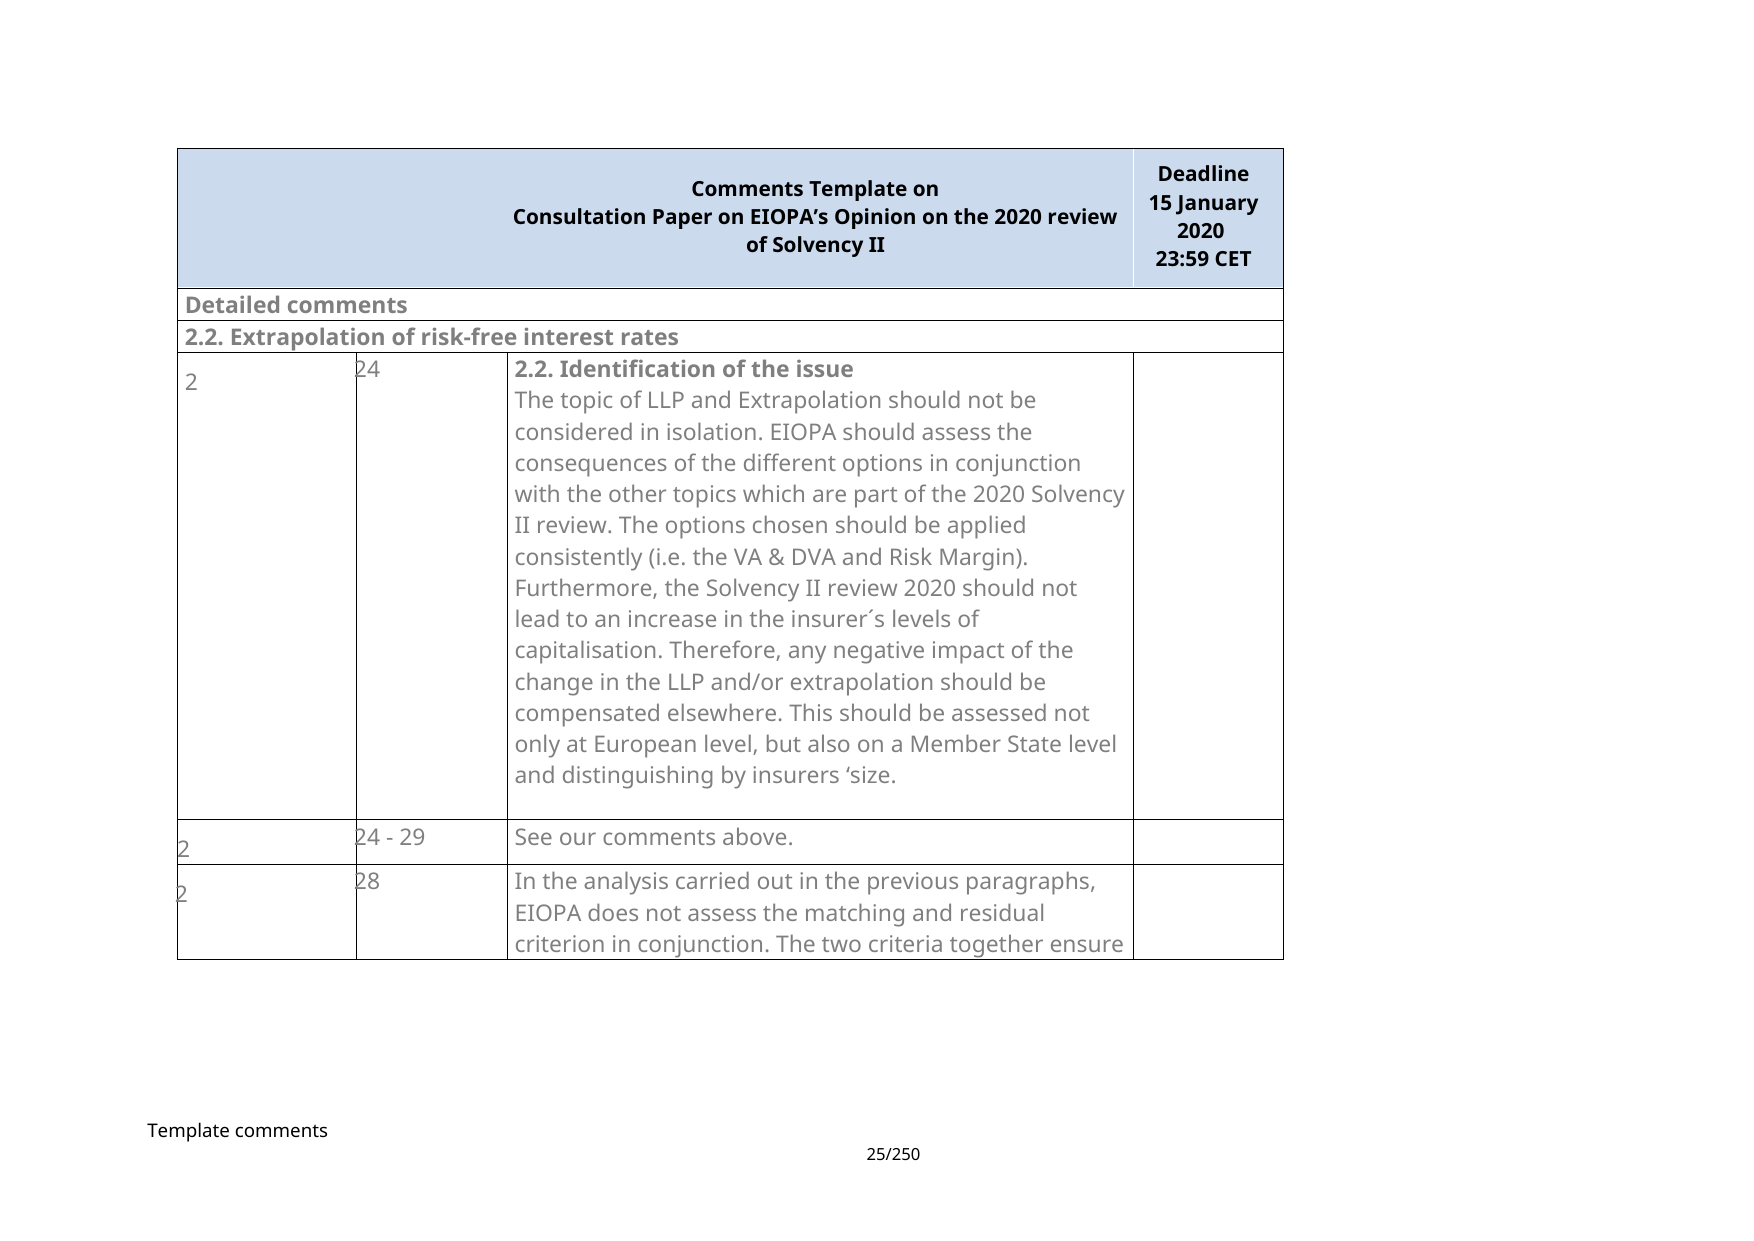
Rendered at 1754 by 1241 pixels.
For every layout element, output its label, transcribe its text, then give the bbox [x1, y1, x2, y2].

table_cell 28 [357, 865, 507, 959]
table_cell [1134, 865, 1283, 959]
table_cell [1134, 353, 1283, 819]
table_cell [1134, 820, 1283, 864]
table_cell 2.2. Extrapolation of risk-free interest rates [178, 321, 1283, 352]
table_cell Detailed comments [178, 289, 1283, 320]
table_cell See our comments above. [508, 820, 1133, 864]
table_cell 2 [178, 353, 356, 819]
table_cell 2.2. Identification of the issue The topic of LLP and Extrapolation should not be considered in isolation. EIOPA should assess the consequences of the different options in conjunction with the other topics which are part of the 2020 Solvency II review. The options chosen should be applied consistently (i.e. the VA & DVA and Risk Margin). Furthermore, the Solvency II review 2020 should not lead to an increase in the insurer´s levels of capitalisation. Therefore, any negative impact of the change in the LLP and/or extrapolation should be compensated elsewhere. This should be assessed not only at European level, but also on a Member State level and distinguishing by insurers ‘size. [508, 353, 1133, 819]
table_header Comments Template on Consultation Paper on EIOPA’s Opinion on the 2020 review of Solvency II [507, 149, 1133, 287]
table_cell 24 [357, 353, 507, 819]
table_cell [508, 865, 1133, 959]
table_header [356, 149, 507, 287]
table_cell 2 [178, 820, 356, 864]
table_cell 2 [178, 865, 356, 959]
table_header Deadline 15 January 2020 23:59 CET [1134, 149, 1283, 287]
table_header [178, 149, 356, 287]
table_cell 24 - 29 [357, 820, 507, 864]
